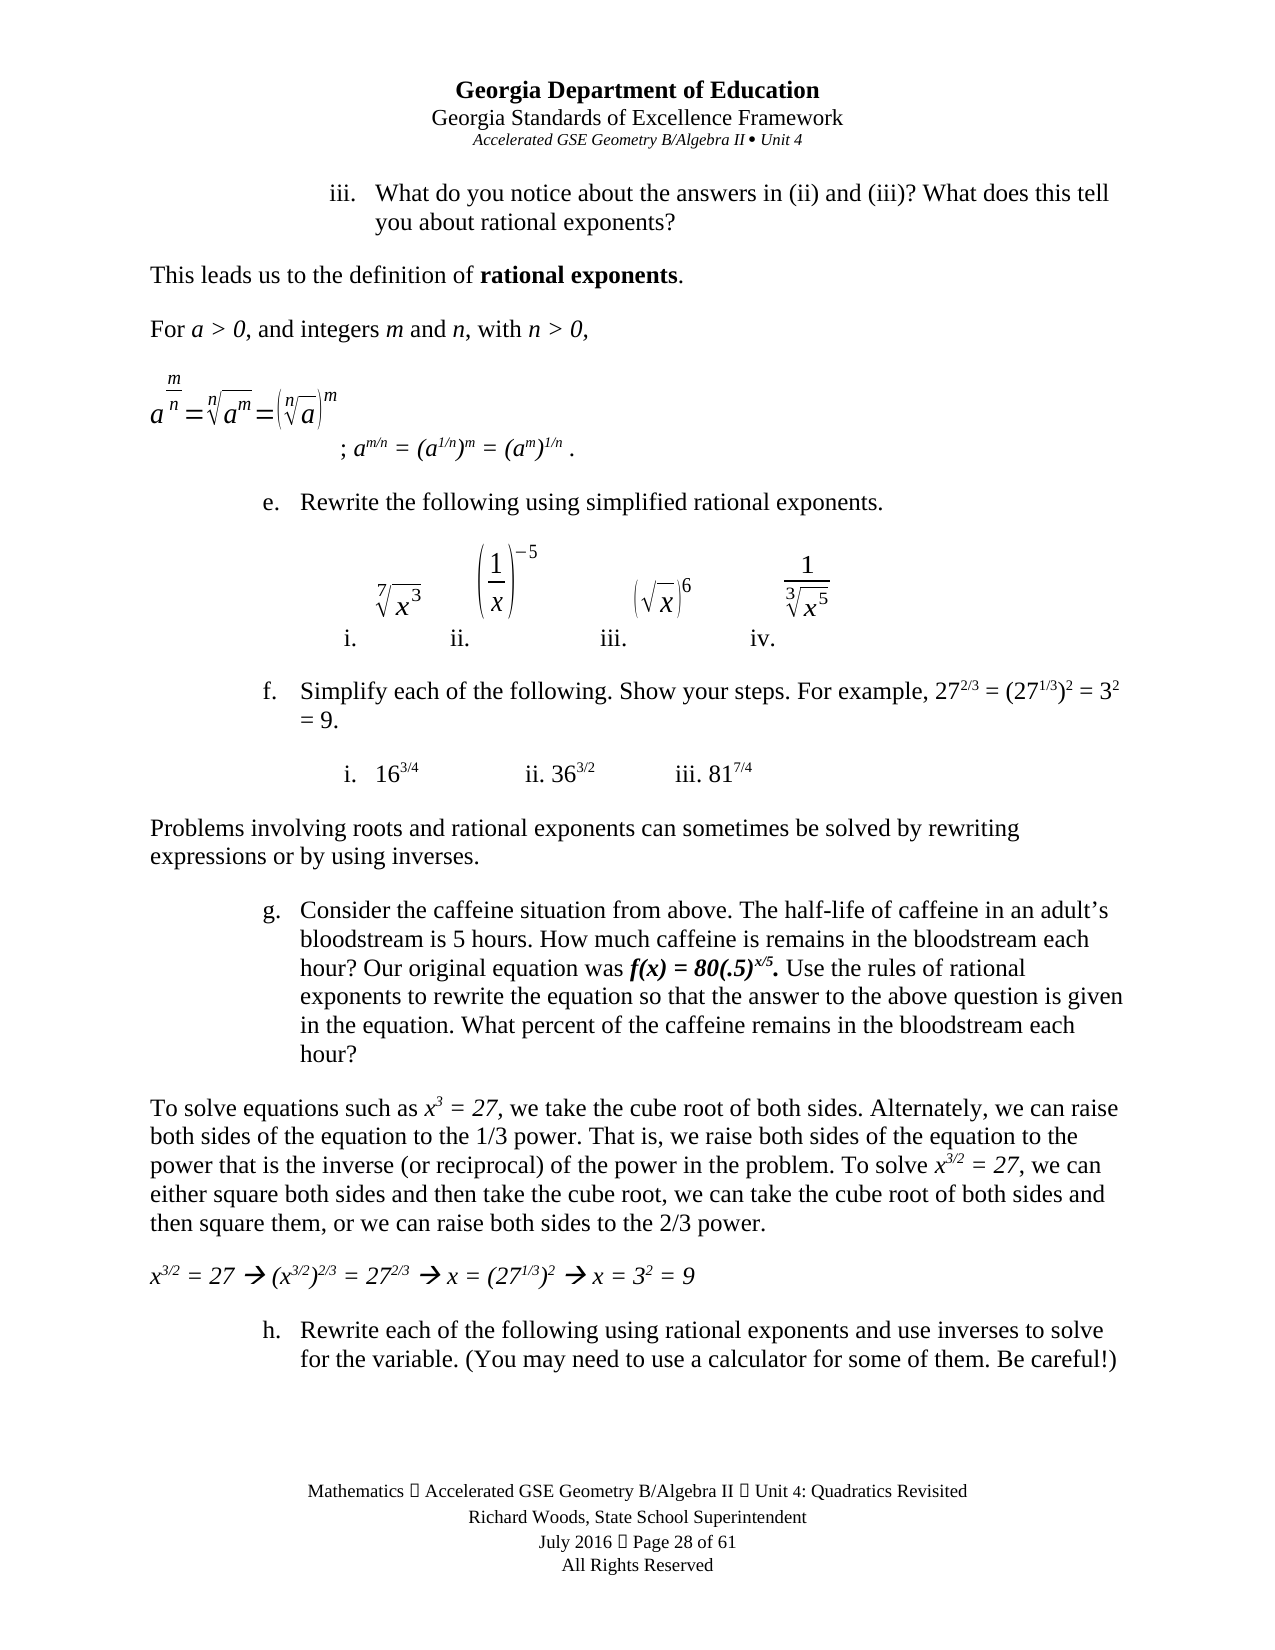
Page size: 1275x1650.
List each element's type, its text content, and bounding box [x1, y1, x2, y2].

list Rewrite the following using simplified rational exponents. [262, 487, 1125, 516]
text ; am/n = (a1/n)m = (am)1/n . [150, 368, 1125, 462]
list ii. iii. iv. [357, 541, 1125, 651]
text This leads us to the definition of rational exponents. [150, 261, 1125, 289]
list Rewrite each of the following using rational exponents and use inverses to solve for the variable. (You may need to use a calculator for some of them. Be careful!) [262, 1315, 1125, 1373]
list Consider the caffeine situation from above. The half-life of caffeine in an adult’s bloodstream is 5 hours. How much caffeine is remains in the bloodstream each hour? Our original equation was f(x) = 80(.5)x/5. Use the rules of rational exponents to rewrite the equation so that the answer to the above question is given in the equation. What percent of the caffeine remains in the bloodstream each hour? [262, 895, 1125, 1068]
text For a > 0, and integers m and n, with n > 0, [150, 314, 1125, 343]
text To solve equations such as x3 = 27, we take the cube root of both sides. Alternately, we can raise both sides of the equation to the 1/3 power. That is, we raise both sides of the equation to the power that is the inverse (or reciprocal) of the power in the problem. To solve x3/2 = 27, we can either square both sides and then take the cube root, we can take the cube root of both sides and then square them, or we can raise both sides to the 2/3 power. [150, 1093, 1125, 1236]
list 163/4 ii. 363/2 iii. 817/4 [357, 759, 1125, 788]
text Problems involving roots and rational exponents can sometimes be solved by rewriting expressions or by using inverses. [150, 813, 1125, 870]
text x3/2 = 27 (x3/2)2/3 = 272/3 x = (271/3)2 x = 32 = 9 [150, 1261, 1125, 1290]
list What do you notice about the answers in (ii) and (iii)? What does this tell you about rational exponents? [356, 178, 1125, 236]
list Simplify each of the following. Show your steps. For example, 272/3 = (271/3)2 = 32 = 9. [262, 676, 1125, 734]
